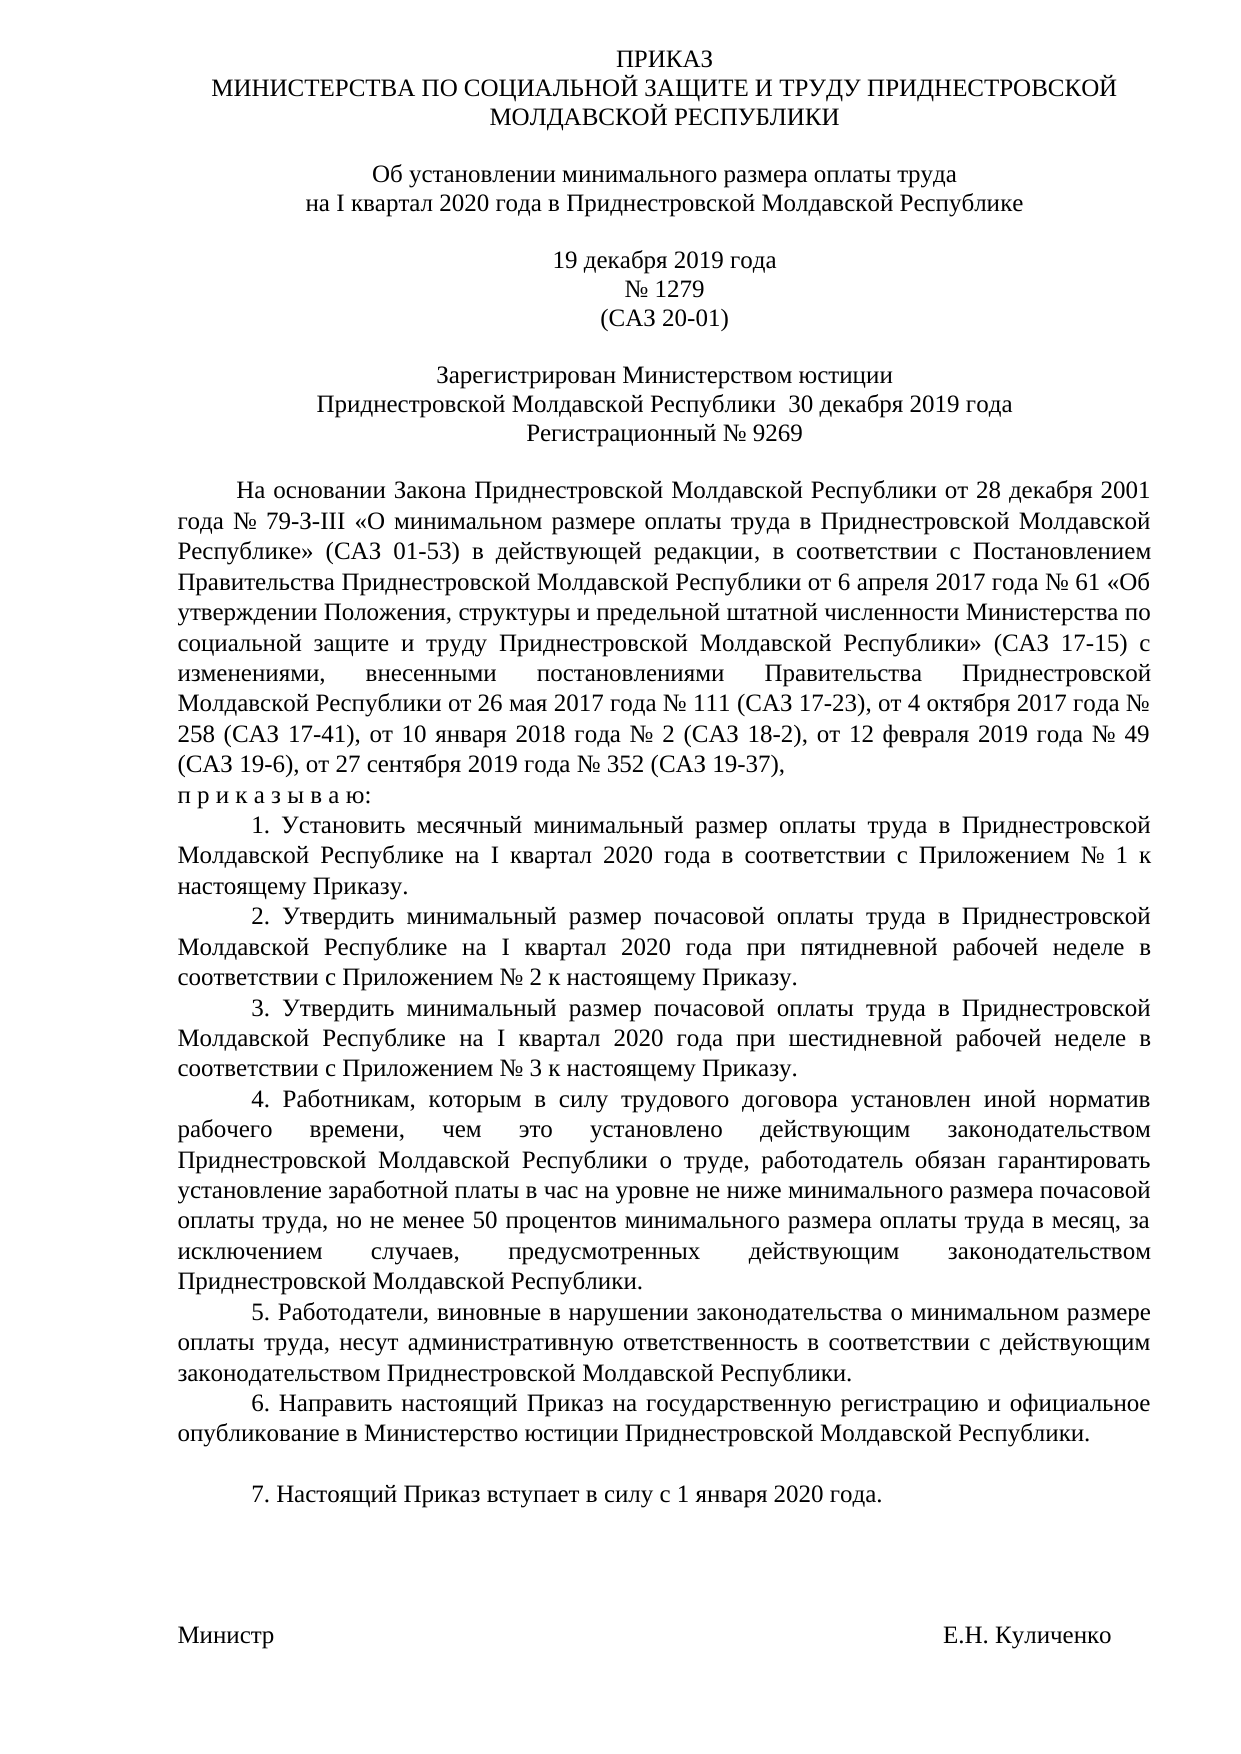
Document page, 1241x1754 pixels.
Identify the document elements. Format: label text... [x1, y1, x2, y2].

text Зарегистрирован Министерством юстиции [177, 361, 1152, 389]
text 5. Работодатели, виновные в нарушении законодательства о минимальном размере оплаты труда, несут административную ответственность в соответствии с действующим законодательством Приднестровской Молдавской Республики. [177, 1297, 1152, 1386]
text 3. Утвердить минимальный размер почасовой оплаты труда в Приднестровской Молдавской Республике на I квартал 2020 года при шестидневной рабочей неделе в соответствии с Приложением № 3 к настоящему Приказу. [177, 993, 1152, 1082]
text Об установлении минимального размера оплаты труда [177, 159, 1152, 188]
text МИНИСТЕРСТВА ПО СОЦИАЛЬНОЙ ЗАЩИТЕ И ТРУДУ ПРИДНЕСТРОВСКОЙ МОЛДАВСКОЙ РЕСПУБЛИКИ [177, 73, 1152, 131]
text (САЗ 20-01) [177, 303, 1152, 332]
text 19 декабря 2019 года [177, 246, 1152, 274]
text 2. Утвердить минимальный размер почасовой оплаты труда в Приднестровской Молдавской Республике на I квартал 2020 года при пятидневной рабочей неделе в соответствии с Приложением № 2 к настоящему Приказу. [177, 901, 1152, 991]
text ПРИКАЗ [177, 44, 1152, 73]
text на I квартал 2020 года в Приднестровской Молдавской Республике [177, 188, 1152, 217]
text № 1279 [177, 274, 1152, 303]
text Регистрационный № 9269 [177, 418, 1152, 447]
text 1. Установить месячный минимальный размер оплаты труда в Приднестровской Молдавской Республике на I квартал 2020 года в соответствии с Приложением № 1 к настоящему Приказу. [177, 810, 1152, 900]
text На основании Закона Приднестровской Молдавской Республики от 28 декабря 2001 года № 79-З-III «О минимальном размере оплаты труда в Приднестровской Молдавской Республике» (САЗ 01-53) в действующей редакции, в соответствии с Постановлением Правительства Приднестровской Молдавской Республики от 6 апреля 2017 года № 61 «Об утверждении Положения, структуры и предельной штатной численности Министерства по социальной защите и труду Приднестровской Молдавской Республики» (САЗ 17-15) с изменениями, внесенными постановлениями Правительства Приднестровской Молдавской Республики от 26 мая 2017 года № 111 (САЗ 17-23), от 4 октября 2017 года № 258 (САЗ 17-41), от 10 января 2018 года № 2 (САЗ 18-2), от 12 февраля 2019 года № 49 (САЗ 19-6), от 27 сентября 2019 года № 352 (САЗ 19-37), [177, 476, 1152, 778]
text п р и к а з ы в а ю: [177, 780, 1152, 808]
text 6. Направить настоящий Приказ на государственную регистрацию и официальное опубликование в Министерство юстиции Приднестровской Молдавской Республики. [177, 1388, 1152, 1447]
text Министр Е.Н. Куличенко [177, 1621, 1152, 1649]
text 7. Настоящий Приказ вступает в силу с 1 января 2020 года. [177, 1479, 1152, 1508]
text Приднестровской Молдавской Республики 30 декабря 2019 года [177, 389, 1152, 418]
text 4. Работникам, которым в силу трудового договора установлен иной норматив рабочего времени, чем это установлено действующим законодательством Приднестровской Молдавской Республики о труде, работодатель обязан гарантировать установление заработной платы в час на уровне не ниже минимального размера почасовой оплаты труда, но не менее 50 процентов минимального размера оплаты труда в месяц, за исключением случаев, предусмотренных действующим законодательством Приднестровской Молдавской Республики. [177, 1084, 1152, 1295]
